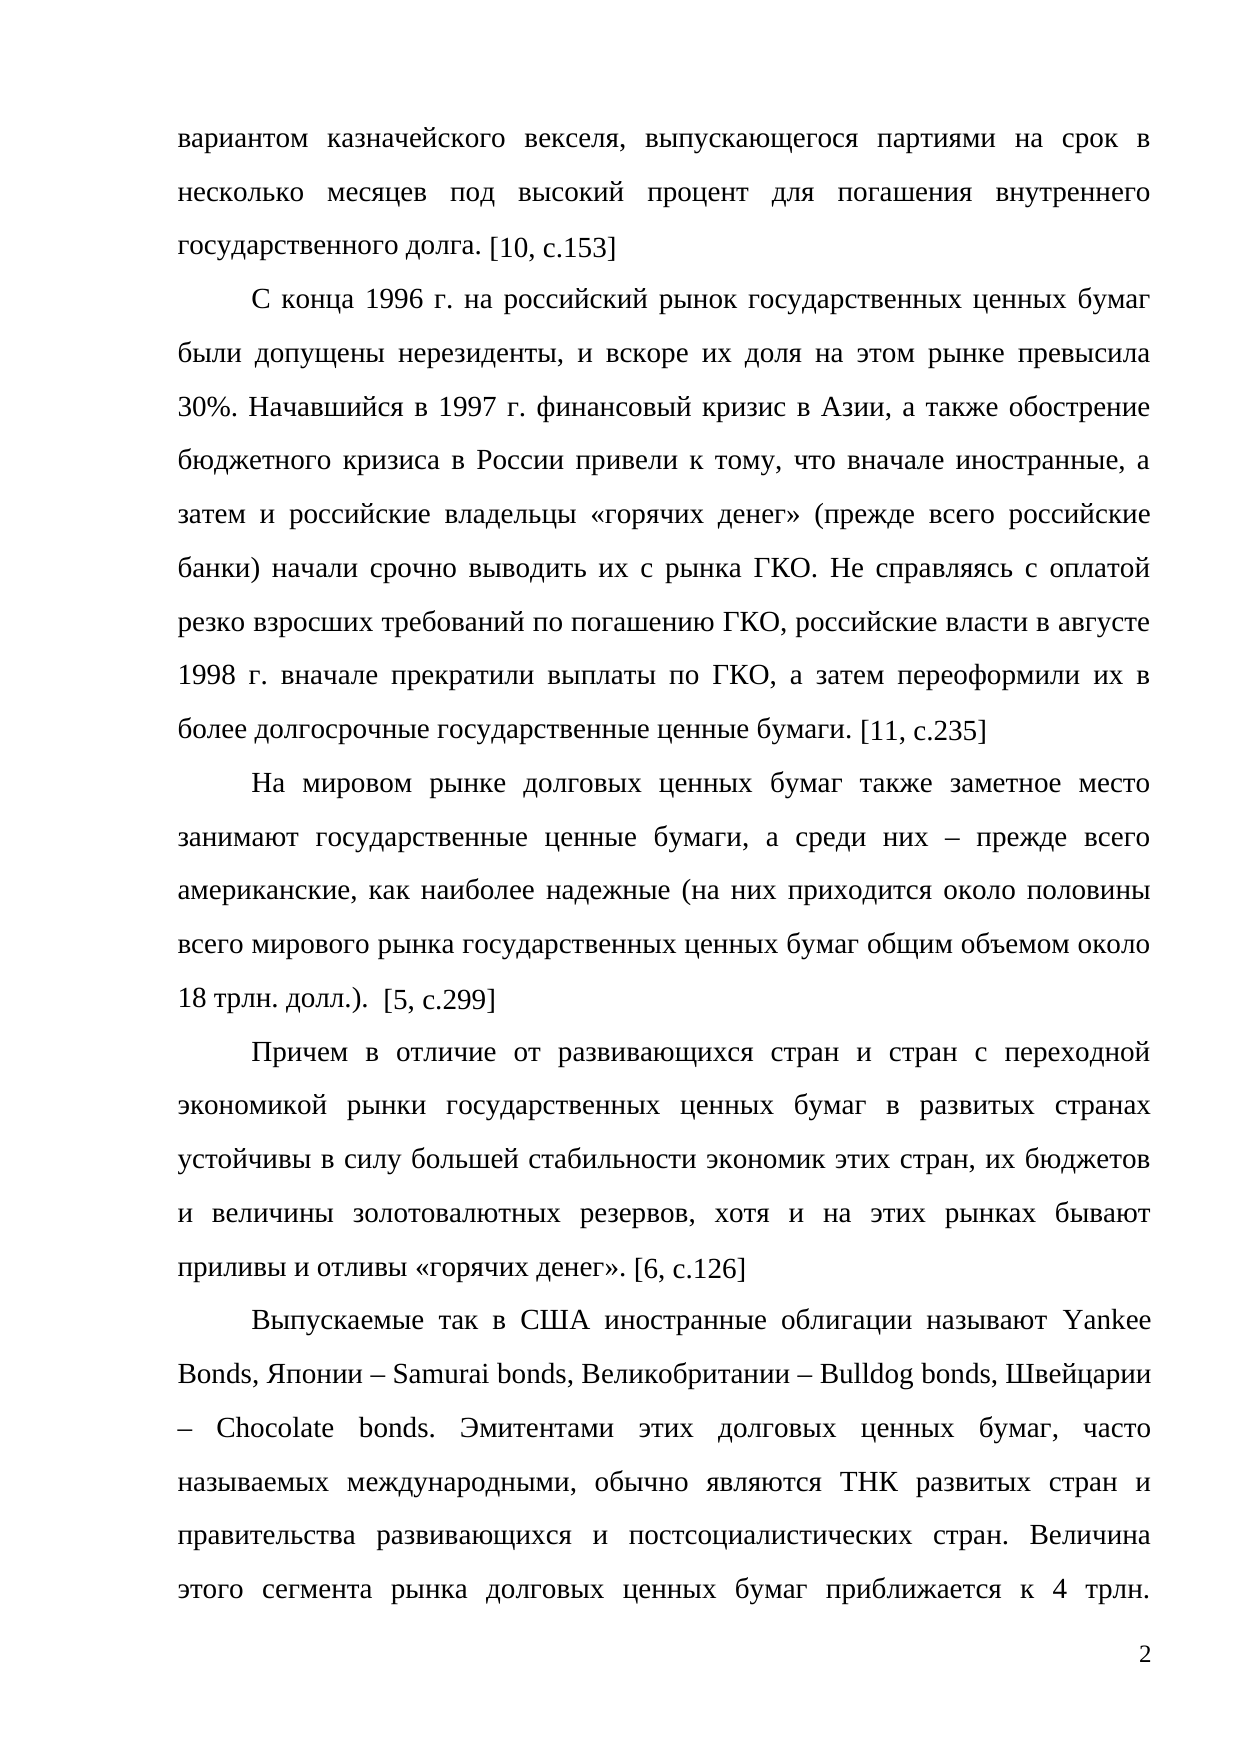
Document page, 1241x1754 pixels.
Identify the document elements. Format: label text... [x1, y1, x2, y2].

text С конца . на российский рынок государственных ценных бумаг были допущены нерезиденты, и вскоре их доля на этом рынке превысила 30%. Начавшийся в . финансовый кризис в Азии, а также обострение бюджетного кризиса в России привели к тому, что вначале иностранные, а затем и российские владельцы «горячих денег» (прежде всего российские банки) начали срочно выводить их с рынка ГКО. Не справляясь с оплатой резко взросших требований по погашению ГКО, российские власти в августе . вначале прекратили выплаты по ГКО, а затем переоформили их в более долгосрочные государственные ценные бумаги. [11, с.235] [177, 281, 1152, 747]
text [177, 120, 1152, 263]
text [177, 1302, 1152, 1607]
text Причем в отличие от развивающихся стран и стран с переходной экономикой рынки государственных ценных бумаг в развитых странах устойчивы в силу большей стабильности экономик этих стран, их бюджетов и величины золотовалютных резервов, хотя и на этих рынках бывают приливы и отливы «горячих денег». [6, с.126] [177, 1034, 1152, 1284]
text На мировом рынке долговых ценных бумаг также заметное место занимают государственные ценные бумаги, а среди них – прежде всего американские, как наиболее надежные (на них приходится около половины всего мирового рынка государственных ценных бумаг общим объемом около 18 трлн. долл.). [5, с.299] [177, 765, 1152, 1016]
